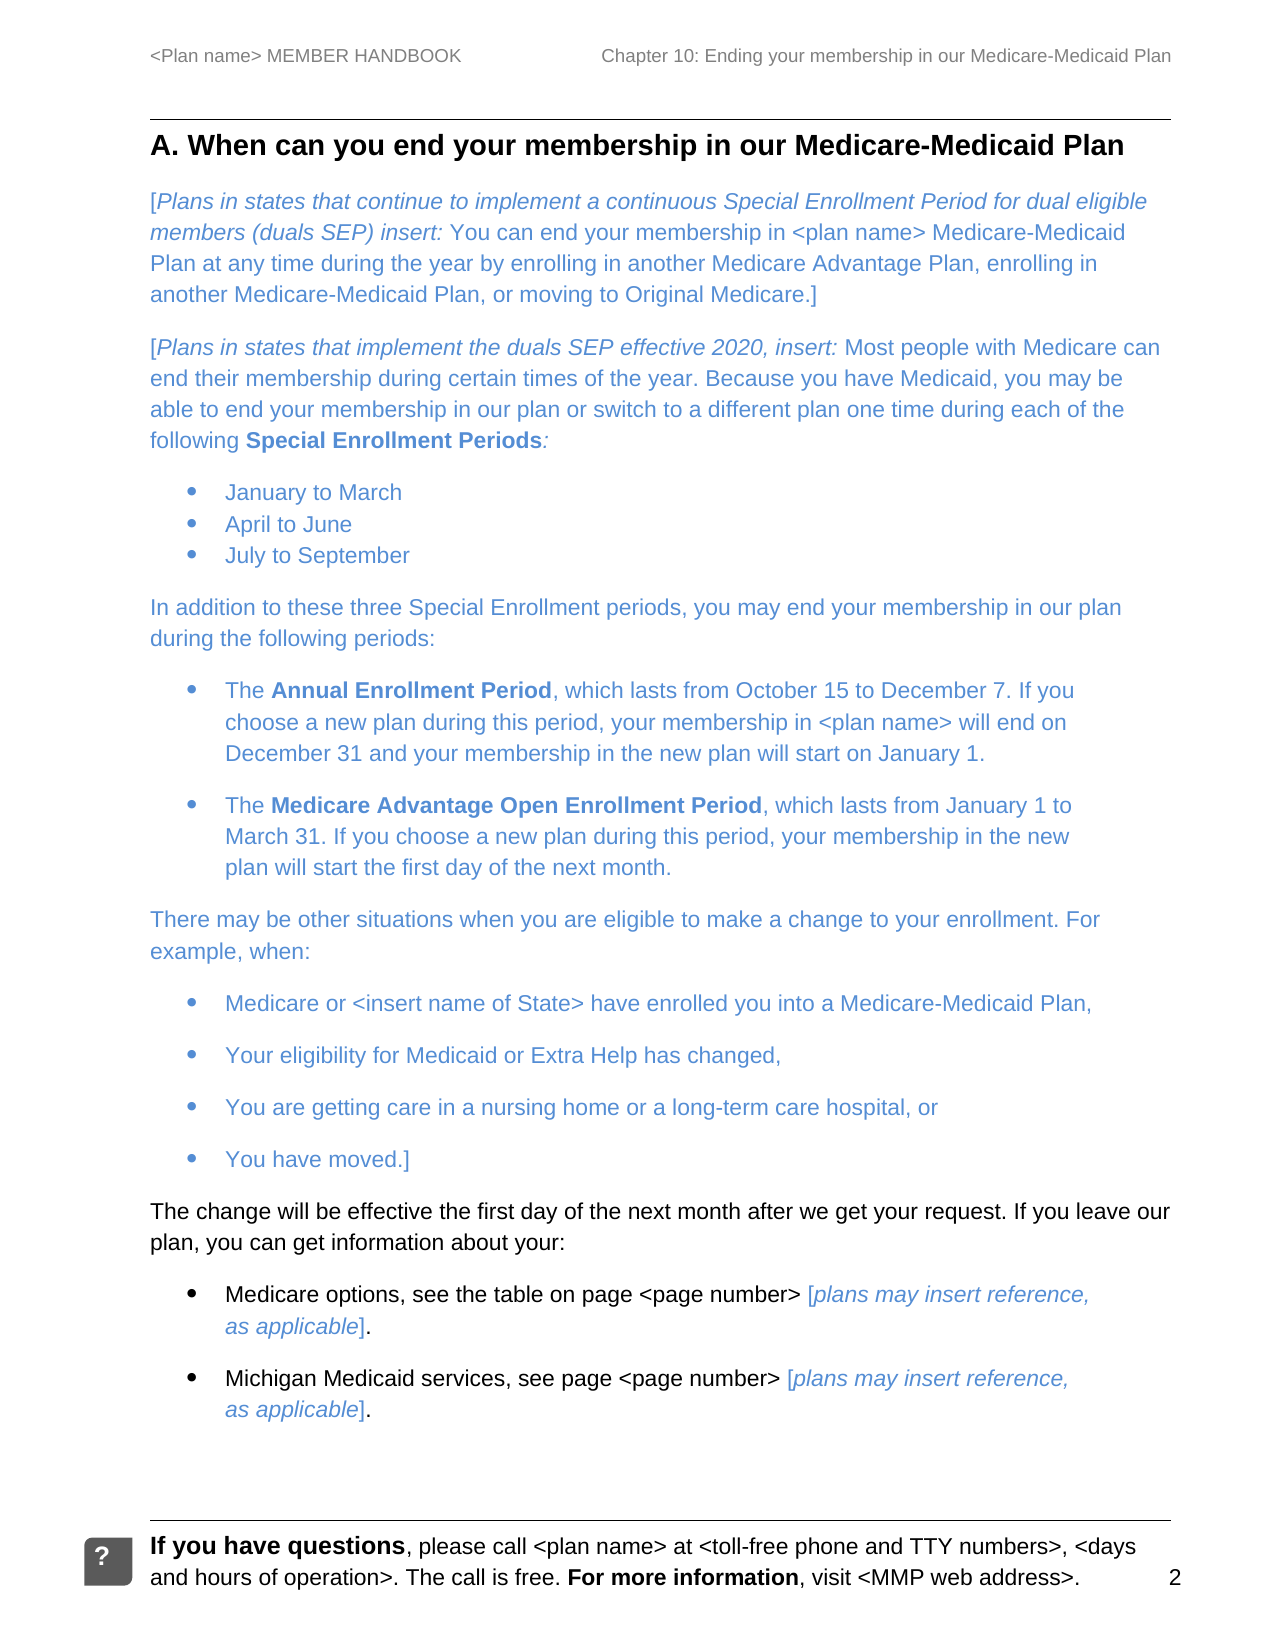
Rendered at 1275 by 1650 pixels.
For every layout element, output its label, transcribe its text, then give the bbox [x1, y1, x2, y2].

text [Plans in states that continue to implement a continuous Special Enrollment Period for dual eligible members (duals SEP) insert: You can end your membership in <plan name> Medicare-Medicaid Plan at any time during the year by enrolling in another Medicare Advantage Plan, enrolling in another Medicare-Medicaid Plan, or moving to Original Medicare.] [150, 184, 1171, 309]
text In addition to these three Special Enrollment periods, you may end your membership in our plan during the following periods: [150, 590, 1171, 653]
list Michigan Medicaid services, see page <page number> [plans may insert reference, as applicable]. [187, 1361, 1096, 1424]
list January to March [187, 476, 1096, 507]
list The Medicare Advantage Open Enrollment Period, which lasts from January 1 to March 31. If you choose a new plan during this period, your membership in the new plan will start the first day of the next month. [187, 788, 1096, 882]
text [Plans in states that implement the duals SEP effective 2020, insert: Most people with Medicare can end their membership during certain times of the year. Because you have Medicaid, you may be able to end your membership in our plan or switch to a different plan one time during each of the following Special Enrollment Periods: [150, 330, 1171, 455]
list The Annual Enrollment Period, which lasts from October 15 to December 7. If you choose a new plan during this period, your membership in <plan name> will end on December 31 and your membership in the new plan will start on January 1. [187, 674, 1096, 767]
text Medicare options, see the table on page <page number> [plans may insert reference, as applicable]. [187, 1278, 1096, 1340]
text There may be other situations when you are eligible to make a change to your enrollment. For example, when: [150, 903, 1171, 965]
subtitle When can you end your membership in our Medicare-Medicaid Plan [150, 120, 1171, 163]
text The change will be effective the first day of the next month after we get your request. If you leave our plan, you can get information about your: [150, 1194, 1171, 1257]
list Your eligibility for Medicaid or Extra Help has changed, [187, 1038, 1096, 1069]
list Medicare or <insert name of State> have enrolled you into a Medicare-Medicaid Plan, [187, 986, 1096, 1017]
list You are getting care in a nursing home or a long-term care hospital, or [187, 1090, 1096, 1122]
list You have moved.] [187, 1142, 1096, 1174]
list July to September [187, 538, 1096, 569]
list April to June [187, 507, 1096, 538]
